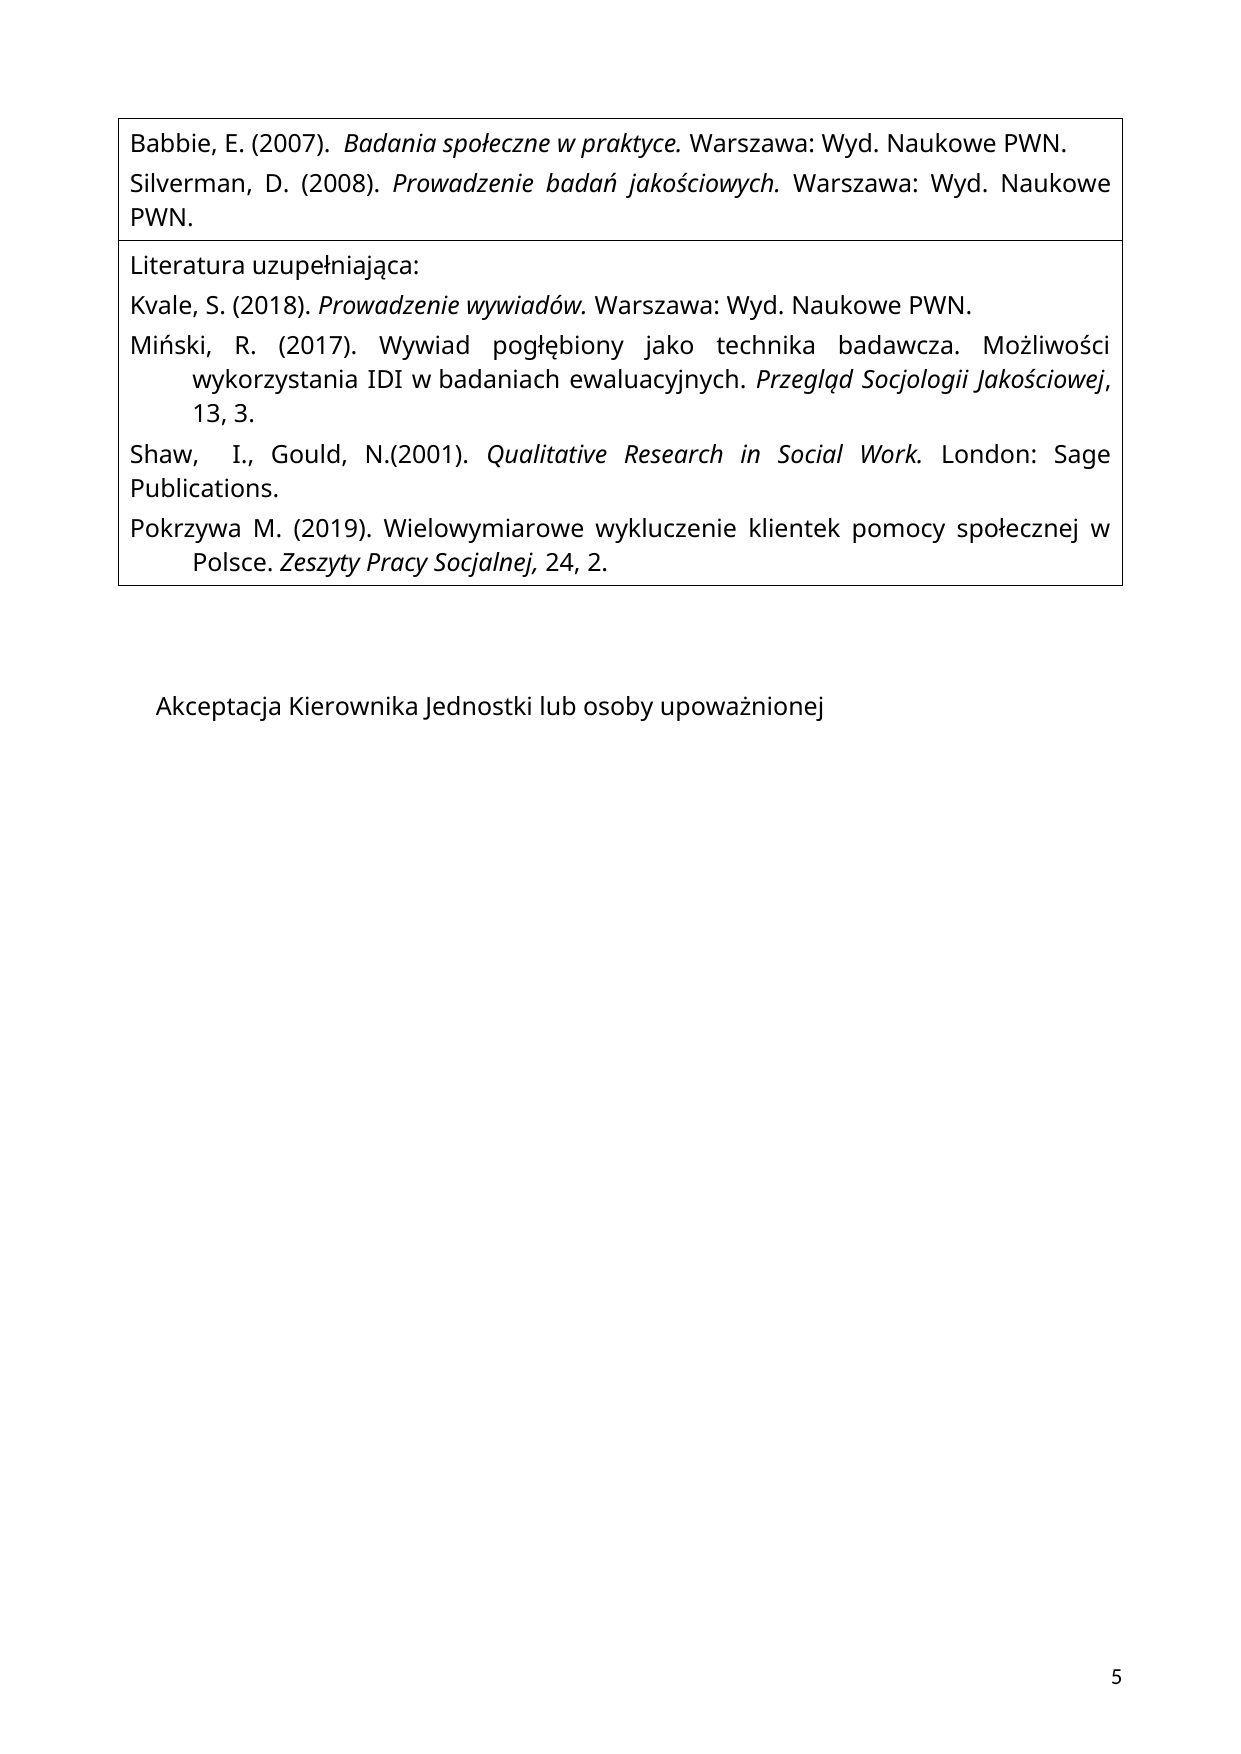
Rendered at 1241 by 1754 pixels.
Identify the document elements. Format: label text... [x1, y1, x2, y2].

table_cell Literatura uzupełniająca: Kvale, S. (2018). Prowadzenie wywiadów. Warszawa: Wyd. Naukowe PWN. Miński, R. (2017). Wywiad pogłębiony jako technika badawcza. Możliwości wykorzystania IDI w badaniach ewaluacyjnych. Przegląd Socjologii Jakościowej, 13, 3. Shaw, I., Gould, N.(2001). Qualitative Research in Social Work. London: Sage Publications. Pokrzywa M. (2019). Wielowymiarowe wykluczenie klientek pomocy społecznej w Polsce. Zeszyty Pracy Socjalnej, 24, 2. [119, 241, 1122, 585]
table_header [119, 119, 1122, 240]
text Akceptacja Kierownika Jednostki lub osoby upoważnionej [156, 688, 1122, 722]
